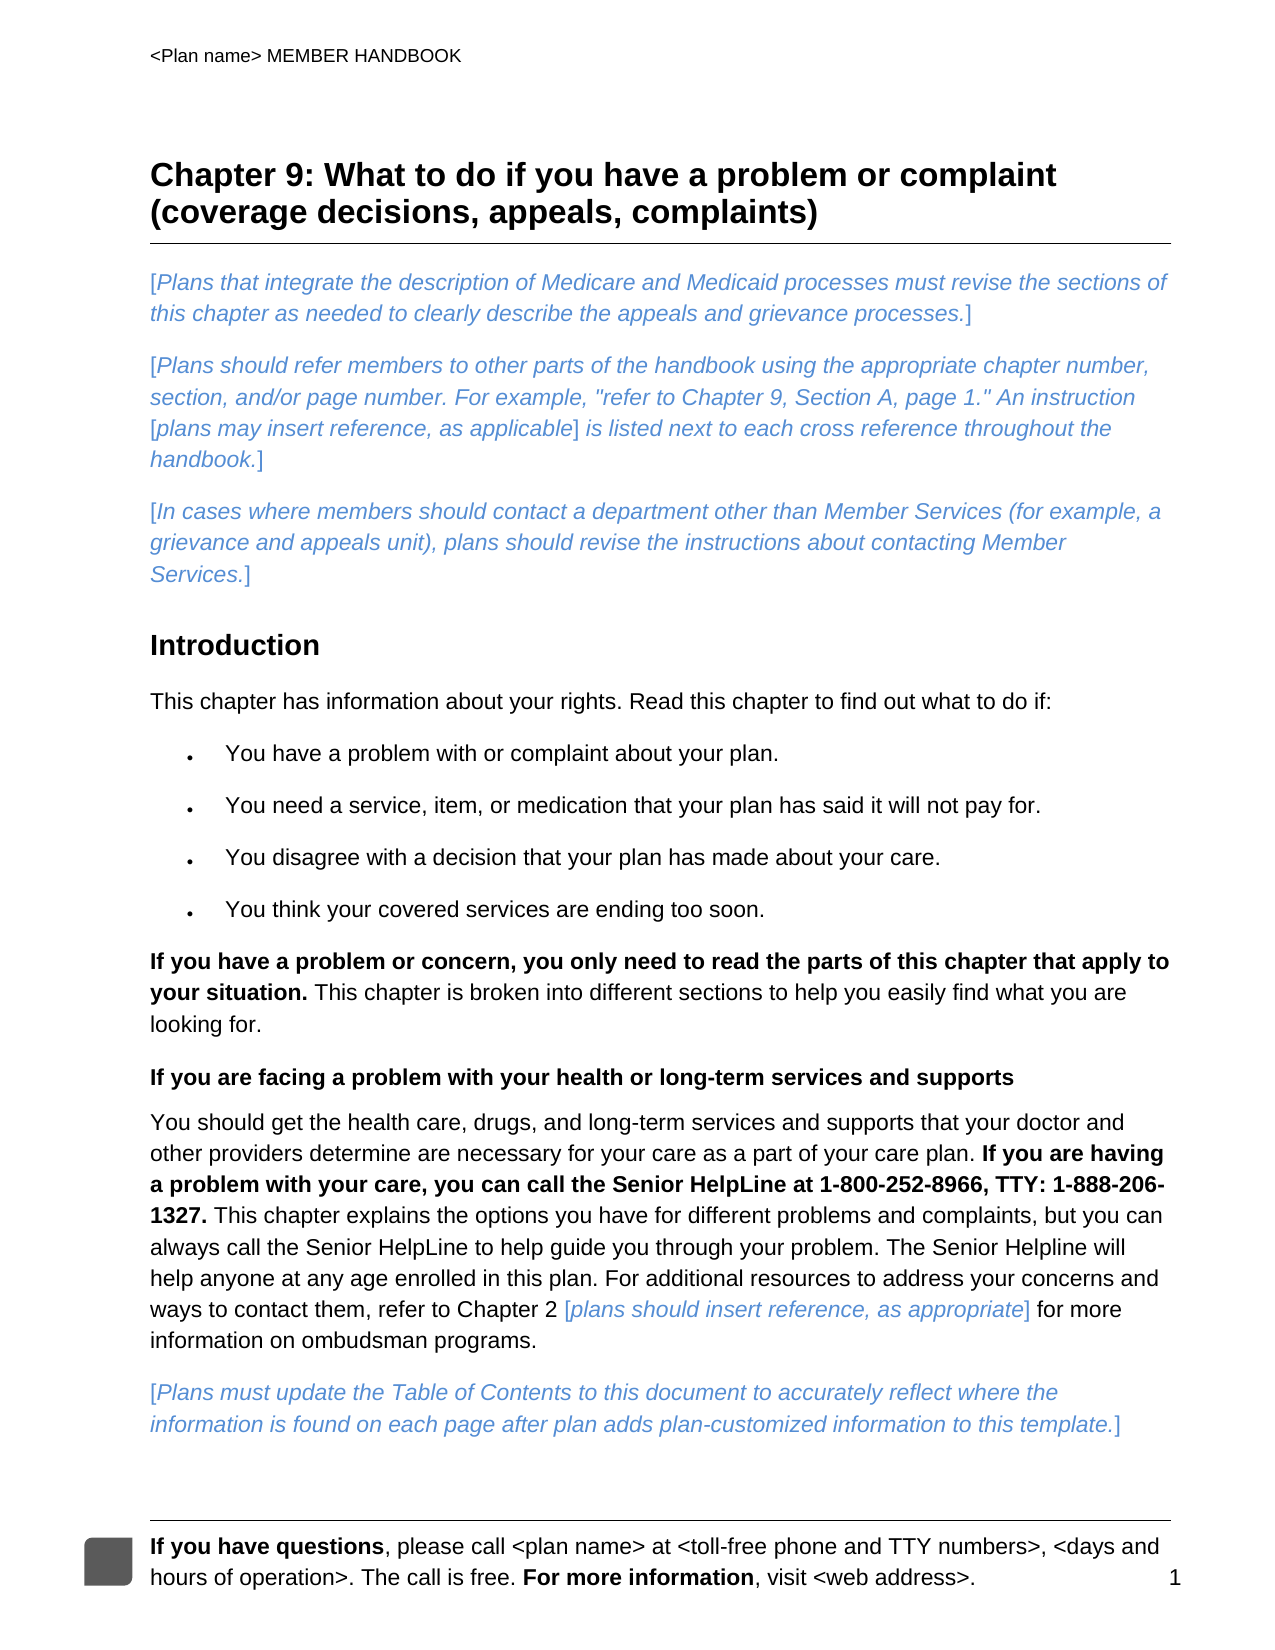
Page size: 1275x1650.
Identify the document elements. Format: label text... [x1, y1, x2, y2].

text [Plans must update the Table of Contents to this document to accurately reflect where the information is found on each page after plan adds plan-customized information to this template.] [150, 1376, 1171, 1438]
subtitle If you are facing a problem with your health or long-term services and supports [150, 1059, 1096, 1092]
list You think your covered services are ending too soon. [187, 892, 1171, 924]
text If you have a problem or concern, you only need to read the parts of this chapter that apply to your situation. This chapter is broken into different sections to help you easily find what you are looking for. [150, 944, 1171, 1038]
list You disagree with a decision that your plan has made about your care. [187, 840, 1171, 872]
text You should get the health care, drugs, and long-term services and supports that your doctor and other providers determine are necessary for your care as a part of your care plan. If you are having a problem with your care, you can call the Senior HelpLine at 1-800-252-8966, TTY: 1-888-206-1327. This chapter explains the options you have for different problems and complaints, but you can always call the Senior HelpLine to help guide you through your problem. The Senior Helpline will help anyone at any age enrolled in this plan. For additional resources to address your concerns and ways to contact them, refer to Chapter 2 [plans should insert reference, as appropriate] for more information on ombudsman programs. [150, 1105, 1171, 1355]
title Chapter 9: What to do if you have a problem or complaint (coverage decisions, appeals, complaints) [150, 156, 1171, 243]
text This chapter has information about your rights. Read this chapter to find out what to do if: [150, 684, 1171, 715]
text Introduction [150, 626, 1171, 663]
text [Plans that integrate the description of Medicare and Medicaid processes must revise the sections of this chapter as needed to clearly describe the appeals and grievance processes.] [150, 265, 1171, 328]
list You need a service, item, or medication that your plan has said it will not pay for. [187, 788, 1171, 819]
text [In cases where members should contact a department other than Member Services (for example, a grievance and appeals unit), plans should revise the instructions about contacting Member Services.] [150, 494, 1171, 588]
list You have a problem with or complaint about your plan. [187, 736, 1171, 767]
text [Plans should refer members to other parts of the handbook using the appropriate chapter number, section, and/or page number. For example, "refer to Chapter 9, Section A, page 1." An instruction [plans may insert reference, as applicable] is listed next to each cross reference throughout the handbook.] [150, 349, 1171, 474]
